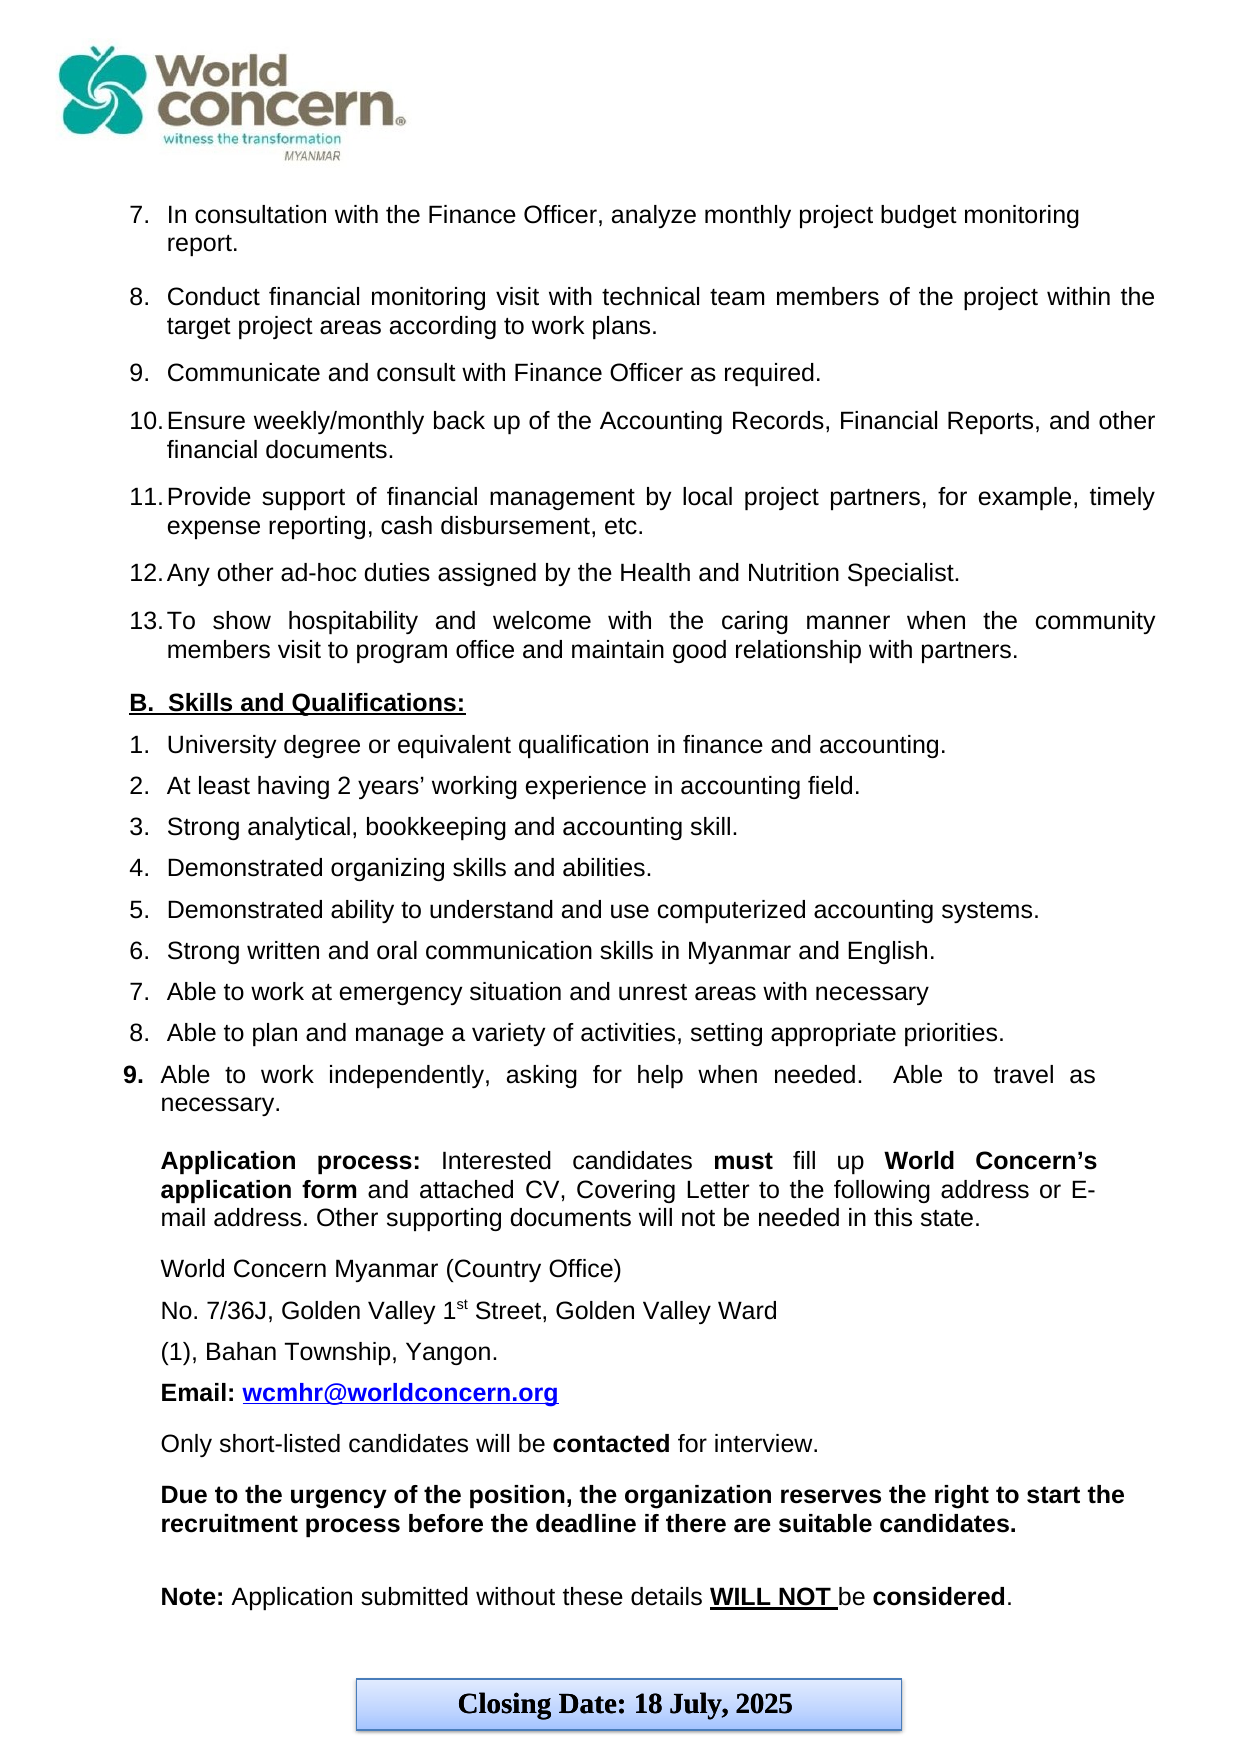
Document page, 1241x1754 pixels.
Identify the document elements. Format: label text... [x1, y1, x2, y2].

list Able to work independently, asking for help when needed. Able to travel as necessary. [123, 1059, 1097, 1117]
list Strong analytical, bookkeeping and accounting skill. [129, 812, 1157, 841]
subtitle World Concern Myanmar (Country Office) [160, 1254, 1157, 1283]
text Note: Application submitted without these details WILL NOT be considered. [160, 1582, 1157, 1611]
list In consultation with the Finance Officer, analyze monthly project budget monitoring report. [129, 199, 1157, 257]
list Provide support of financial management by local project partners, for example, timely expense reporting, cash disbursement, etc. [129, 482, 1157, 539]
list Conduct financial monitoring visit with technical team members of the project within the target project areas according to work plans. [129, 282, 1157, 339]
text B. Skills and Qualifications: [129, 688, 1157, 717]
text Email: wcmhr@worldconcern.org [160, 1378, 1157, 1407]
list Ensure weekly/monthly back up of the Accounting Records, Financial Reports, and other financial documents. [129, 406, 1157, 463]
list To show hospitability and welcome with the caring manner when the community members visit to program office and maintain good relationship with partners. [129, 606, 1157, 663]
list Communicate and consult with Finance Officer as required. [129, 358, 1157, 387]
list Strong written and oral communication skills in Myanmar and English. [129, 936, 1157, 964]
text Application process: Interested candidates must fill up World Concern’s application form and attached CV, Covering Letter to the following address or E-mail address. Other supporting documents will not be needed in this state. [160, 1146, 1097, 1232]
list Able to plan and manage a variety of activities, setting appropriate priorities. [129, 1018, 1157, 1047]
picture [350, 1676, 907, 1736]
list Demonstrated ability to understand and use computerized accounting systems. [129, 894, 1157, 923]
text Only short-listed candidates will be contacted for interview. [160, 1429, 1157, 1458]
picture [55, 38, 412, 168]
list At least having 2 years’ working experience in accounting field. [129, 771, 1157, 799]
text Due to the urgency of the position, the organization reserves the right to start the recruitment process before the deadline if there are suitable candidates. [160, 1480, 1157, 1538]
list Able to work at emergency situation and unrest areas with necessary [129, 977, 1157, 1006]
list Any other ad-hoc duties assigned by the Health and Nutrition Specialist. [129, 558, 1157, 587]
list Demonstrated organizing skills and abilities. [129, 853, 1157, 882]
text No. 7/36J, Golden Valley 1st Street, Golden Valley Ward (1), Bahan Township, Yangon. [160, 1296, 789, 1365]
list University degree or equivalent qualification in finance and accounting. [129, 729, 1157, 758]
